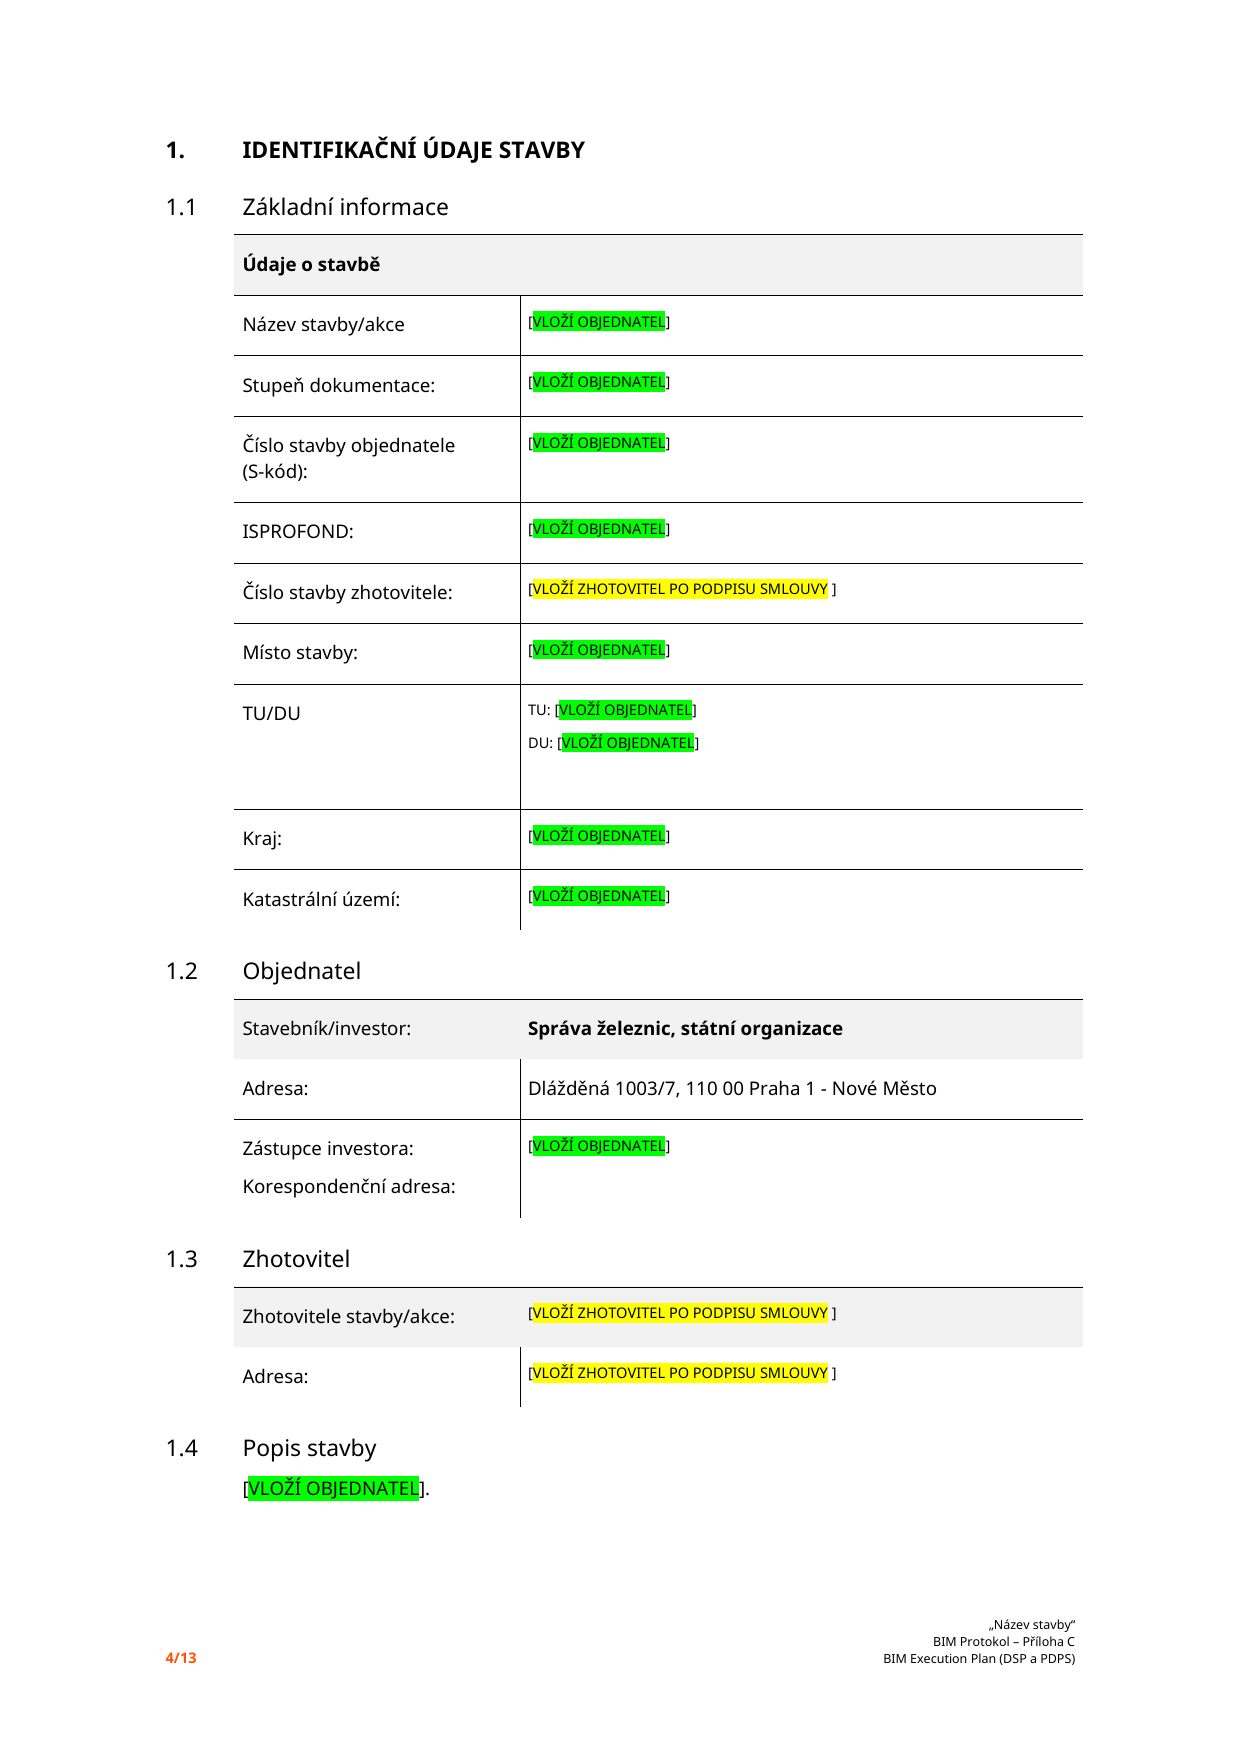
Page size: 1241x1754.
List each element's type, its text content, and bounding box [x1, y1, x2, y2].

text Popis stavby [165, 1432, 1075, 1463]
table_cell [VLOŽÍ ZHOTOVITEL PO PODPISU SMLOUVY ] [521, 1347, 1083, 1407]
text [VLOŽÍ OBJEDNATEL]. [419, 1476, 1075, 1501]
table_header Stavebník/investor: [234, 1000, 520, 1059]
table_header Správa železnic, státní organizace [520, 1000, 1083, 1059]
table_cell [VLOŽÍ OBJEDNATEL] [521, 503, 1083, 562]
table_cell ISPROFOND: [234, 503, 520, 562]
table_cell Název stavby/akce [234, 296, 520, 355]
text Zhotovitel [165, 1243, 1075, 1274]
table_cell Číslo stavby objednatele (S-kód): [234, 417, 520, 502]
table_cell Katastrální území: [234, 870, 520, 930]
table_cell Dlážděná 1003/7, 110 00 Praha 1 - Nové Město [521, 1059, 1083, 1119]
table_cell [VLOŽÍ OBJEDNATEL] [521, 296, 1083, 355]
table_cell Stupeň dokumentace: [234, 356, 520, 416]
table_cell [VLOŽÍ OBJEDNATEL] [521, 870, 1083, 930]
table_cell TU/DU [234, 685, 520, 809]
table_cell [VLOŽÍ OBJEDNATEL] [521, 624, 1083, 683]
text Objednatel [165, 955, 1075, 986]
table_cell [VLOŽÍ OBJEDNATEL] [521, 417, 1083, 502]
table_header Údaje o stavbě [234, 235, 1083, 295]
table_cell Adresa: [234, 1059, 520, 1119]
text Základní informace [165, 191, 1075, 222]
table_cell Místo stavby: [234, 624, 520, 683]
table_cell Zástupce investora: Korespondenční adresa: [234, 1120, 520, 1218]
table_cell [VLOŽÍ ZHOTOVITEL PO PODPISU SMLOUVY ] [521, 564, 1083, 623]
table_cell [VLOŽÍ OBJEDNATEL] [521, 1120, 1083, 1218]
table_cell Adresa: [234, 1347, 520, 1407]
table_cell [VLOŽÍ OBJEDNATEL] [521, 810, 1083, 869]
table_header [VLOŽÍ ZHOTOVITEL PO PODPISU SMLOUVY ] [520, 1288, 1083, 1347]
table_header Zhotovitele stavby/akce: [234, 1288, 520, 1347]
table_cell TU: [VLOŽÍ OBJEDNATEL] DU: [VLOŽÍ OBJEDNATEL] [521, 685, 1083, 809]
table_cell Kraj: [234, 810, 520, 869]
table_cell [VLOŽÍ OBJEDNATEL] [521, 356, 1083, 416]
table_cell Číslo stavby zhotovitele: [234, 564, 520, 623]
text Identifikační údaje STAVBY [165, 134, 1075, 166]
